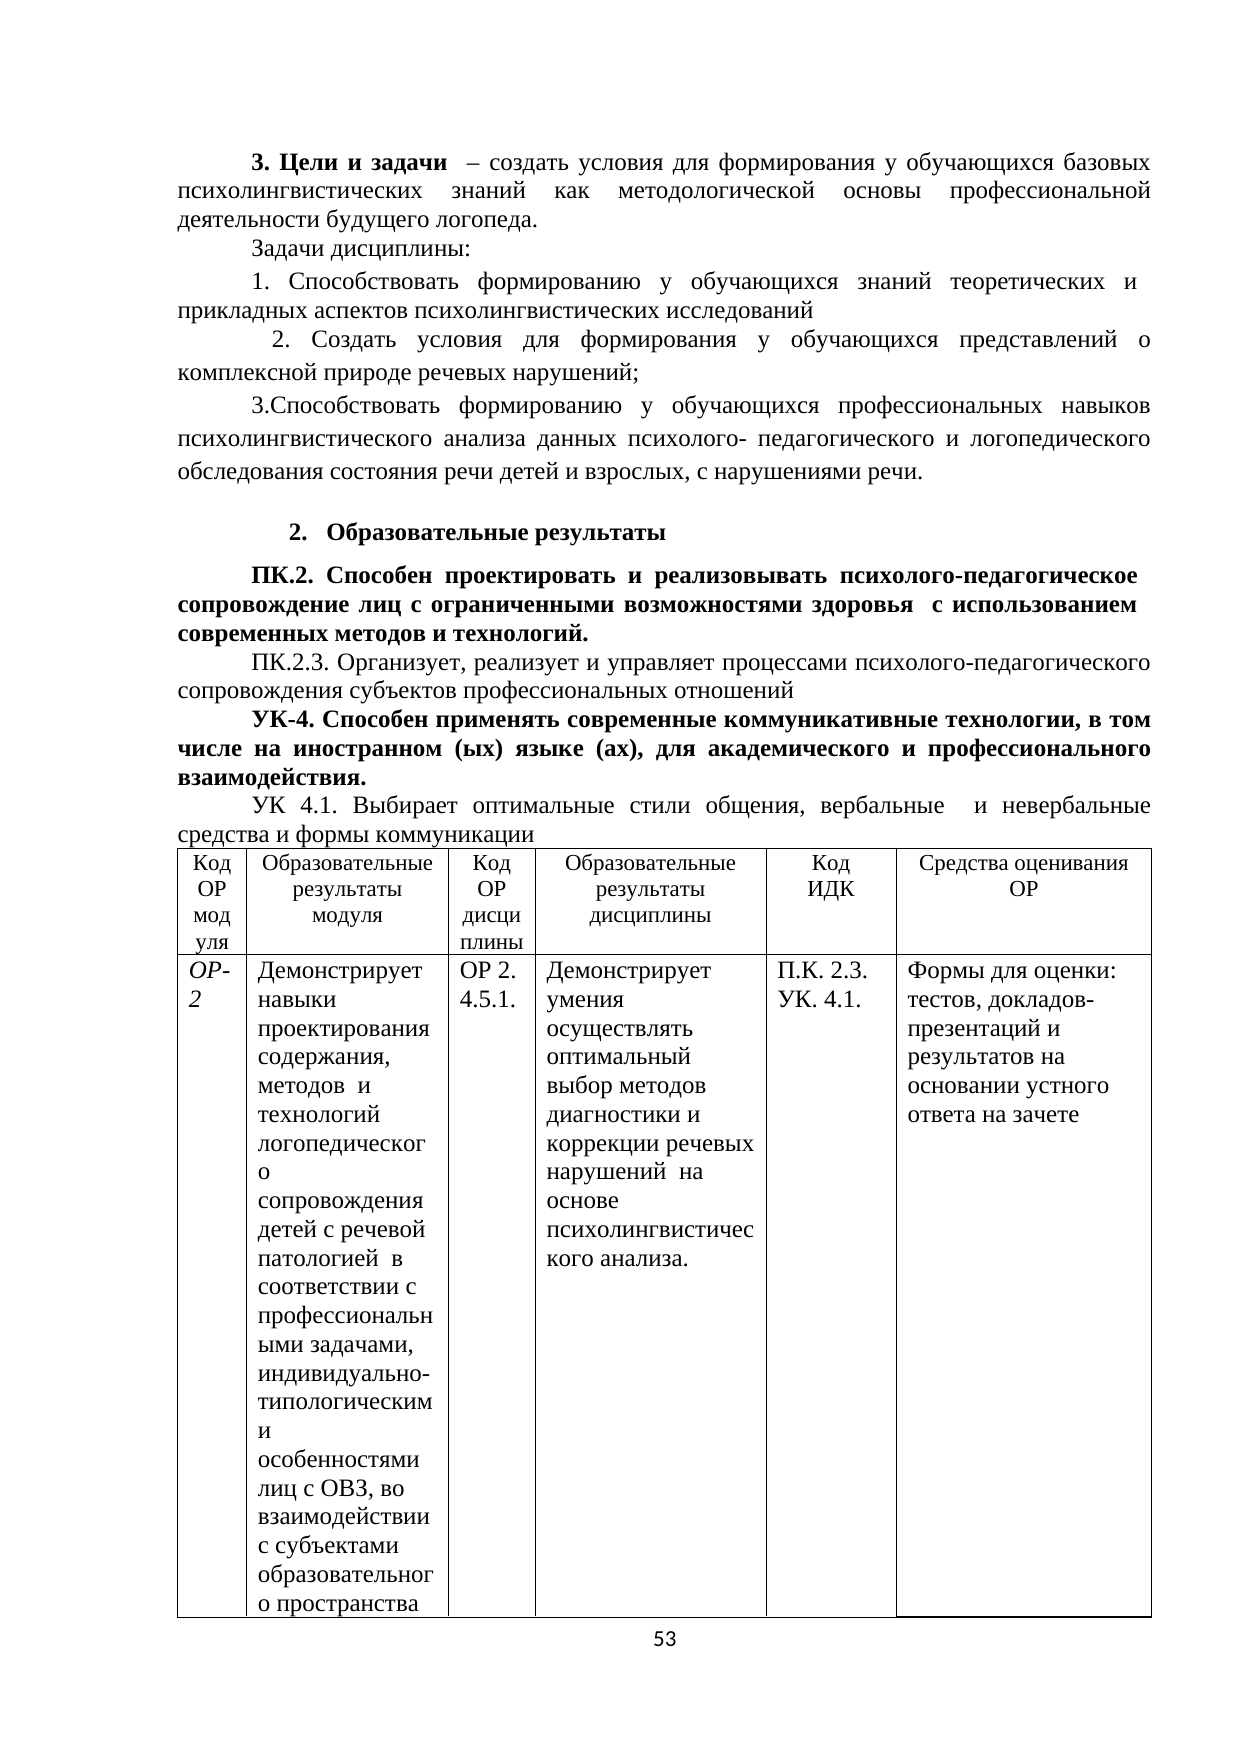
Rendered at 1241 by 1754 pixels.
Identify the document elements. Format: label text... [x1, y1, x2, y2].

table_header Образовательные результаты дисциплины [536, 849, 766, 954]
text Задачи дисциплины: [177, 233, 1152, 262]
table_header Средства оценивания ОР [897, 849, 1151, 954]
text 3. Цели и задачи – создать условия для формирования у обучающихся базовых психолингвистических знаний как методологической основы профессиональной деятельности будущего логопеда. [177, 147, 1152, 233]
text ПК.2. Способен проектировать и реализовывать психолого-педагогическое сопровождение лиц с ограниченными возможностями здоровья с использованием современных методов и технологий. [177, 561, 1138, 647]
table_cell Ор 2. 4.5.1. [449, 955, 535, 1616]
text 3.Способствовать формированию у обучающихся профессиональных навыков психолингвистического анализа данных психолого- педагогического и логопедического обследования состояния речи детей и взрослых, с нарушениями речи. [177, 390, 1152, 484]
table_header Код ОР дисциплины [449, 849, 535, 954]
table_cell П.К. 2.3. УК. 4.1. [767, 955, 896, 1616]
table_header Образовательные результаты модуля [247, 849, 448, 954]
text ПК.2.3. Организует, реализует и управляет процессами психолого-педагогического сопровождения субъектов профессиональных отношений [177, 647, 1152, 704]
table_cell ОР-2 [178, 955, 246, 1616]
text УК-4. Способен применять современные коммуникативные технологии, в том числе на иностранном (ых) языке (ах), для академического и профессионального взаимодействия. [177, 704, 1152, 791]
table_header Код ОР модуля [178, 849, 246, 954]
text 2. Создать условия для формирования у обучающихся представлений о комплексной природе речевых нарушений; [177, 324, 1152, 385]
table_header Код ИДК [767, 849, 896, 954]
table_cell Демонстрирует навыки проектирования содержания, методов и технологий логопедического сопровождения детей с речевой патологией в соответствии с профессиональными задачами, индивидуально-типологическими особенностями лиц с ОВЗ, во взаимодействии с субъектами образовательного пространства [247, 955, 448, 1616]
text УК 4.1. Выбирает оптимальные стили общения, вербальные и невербальные средства и формы коммуникации [177, 791, 1152, 848]
list Образовательные результаты [288, 517, 1152, 546]
table_cell Формы для оценки: тестов, докладов- презентаций и результатов на основании устного ответа на зачете [897, 955, 1151, 1616]
text 1. Способствовать формированию у обучающихся знаний теоретических и прикладных аспектов психолингвистических исследований [177, 266, 1138, 324]
table_cell Демонстрирует умения осуществлять оптимальный выбор методов диагностики и коррекции речевых нарушений на основе психолингвистического анализа. [536, 955, 766, 1616]
